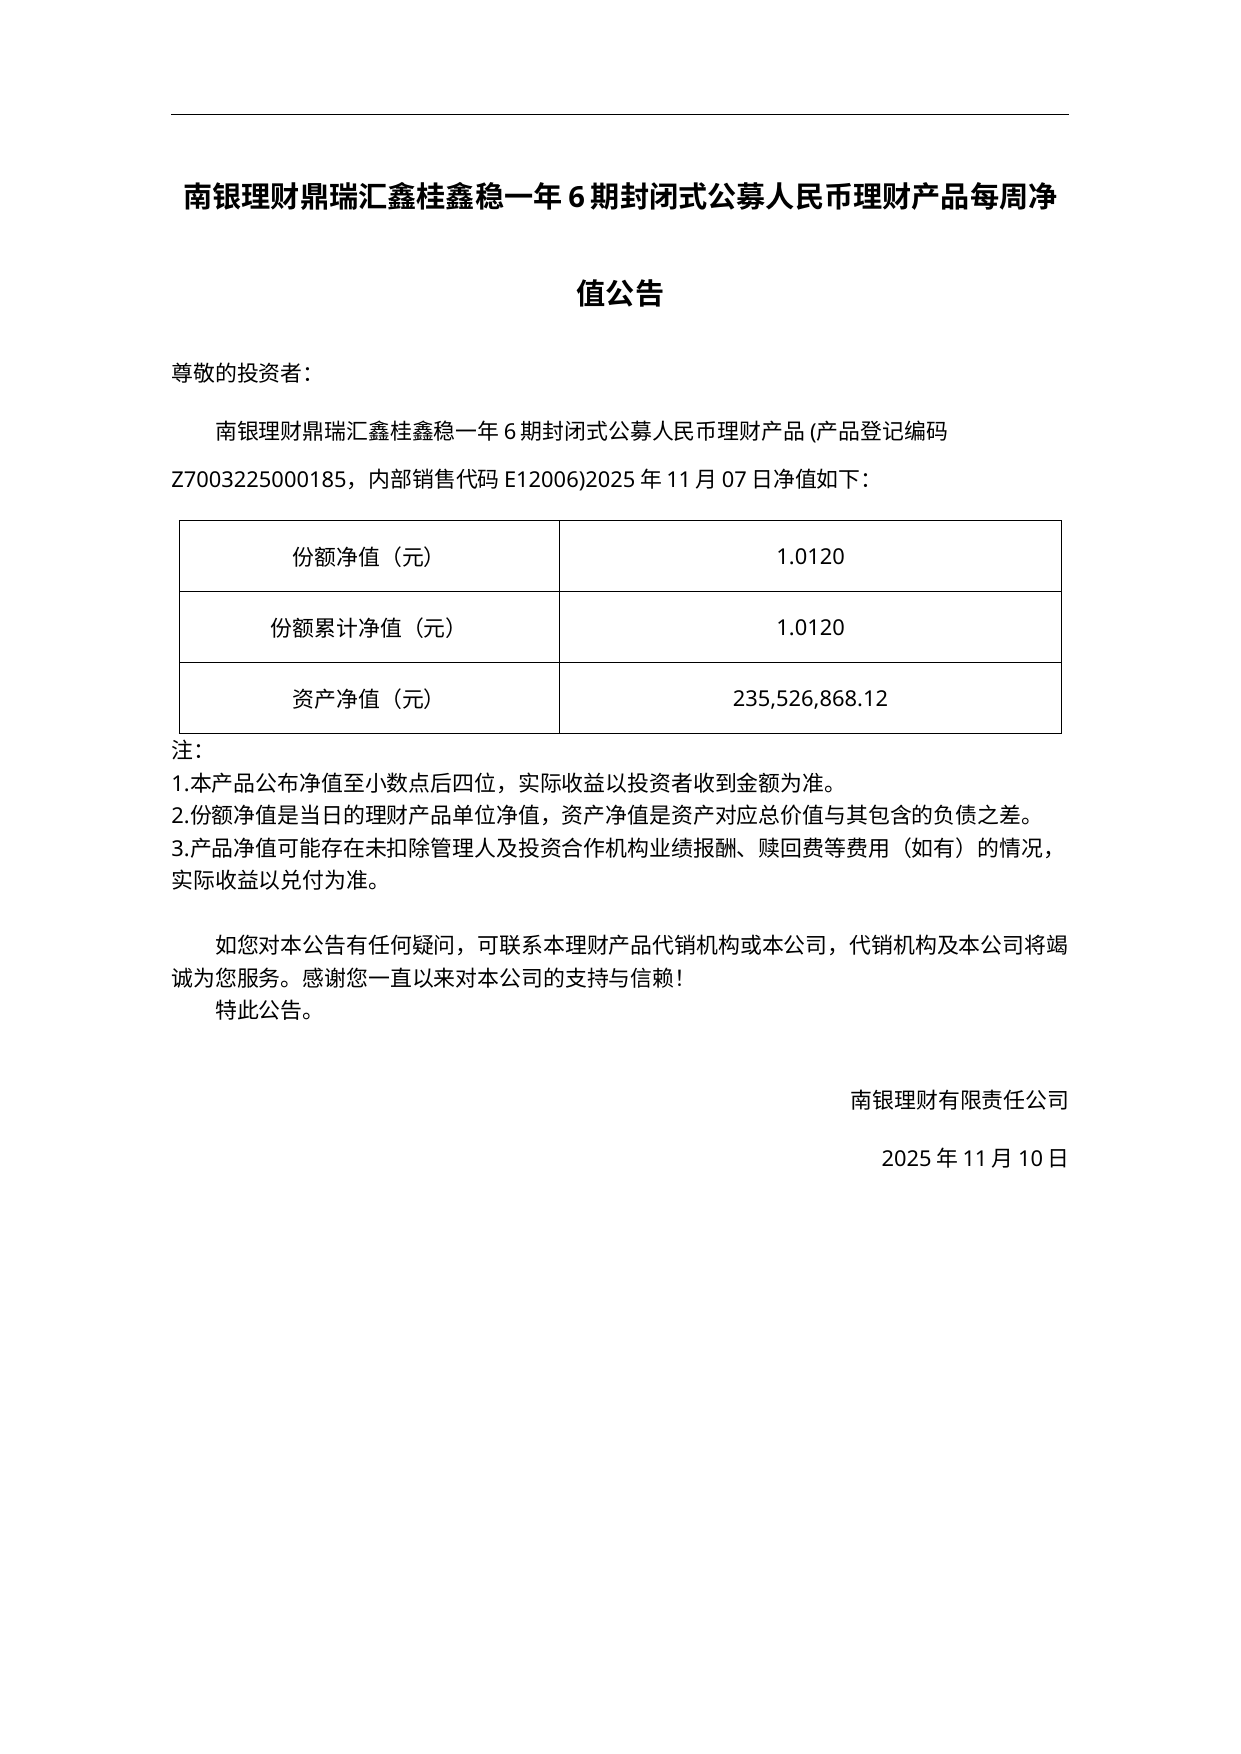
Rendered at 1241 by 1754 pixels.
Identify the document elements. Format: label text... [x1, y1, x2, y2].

text 3.产品净值可能存在未扣除管理人及投资合作机构业绩报酬、赎回费等费用（如有）的情况，实际收益以兑付为准。 [171, 830, 1069, 895]
text 注： [171, 733, 1069, 765]
table_header 份额净值（元） [180, 521, 559, 591]
text 2025年11月10日 [171, 1140, 1069, 1173]
text 南银理财有限责任公司 [171, 1082, 1069, 1115]
table_cell 1.0120 [560, 592, 1061, 662]
text 1.本产品公布净值至小数点后四位，实际收益以投资者收到金额为准。 [171, 765, 1069, 798]
text 特此公告。 [171, 993, 1069, 1025]
text 尊敬的投资者： [171, 355, 1069, 388]
table_cell 份额累计净值（元） [180, 592, 559, 662]
text 南银理财鼎瑞汇鑫桂鑫稳一年6期封闭式公募人民币理财产品 (产品登记编码Z7003225000185，内部销售代码E12006)2025年11月07日净值如下： [171, 413, 1069, 494]
table_cell 资产净值（元） [180, 663, 559, 733]
text 2.份额净值是当日的理财产品单位净值，资产净值是资产对应总价值与其包含的负债之差。 [171, 798, 1069, 830]
table_header 1.0120 [560, 521, 1061, 591]
text 如您对本公告有任何疑问，可联系本理财产品代销机构或本公司，代销机构及本公司将竭诚为您服务。感谢您一直以来对本公司的支持与信赖！ [171, 928, 1069, 993]
text 南银理财鼎瑞汇鑫桂鑫稳一年6期封闭式公募人民币理财产品每周净值公告 [171, 162, 1069, 324]
table_cell 235,526,868.12 [560, 663, 1061, 733]
